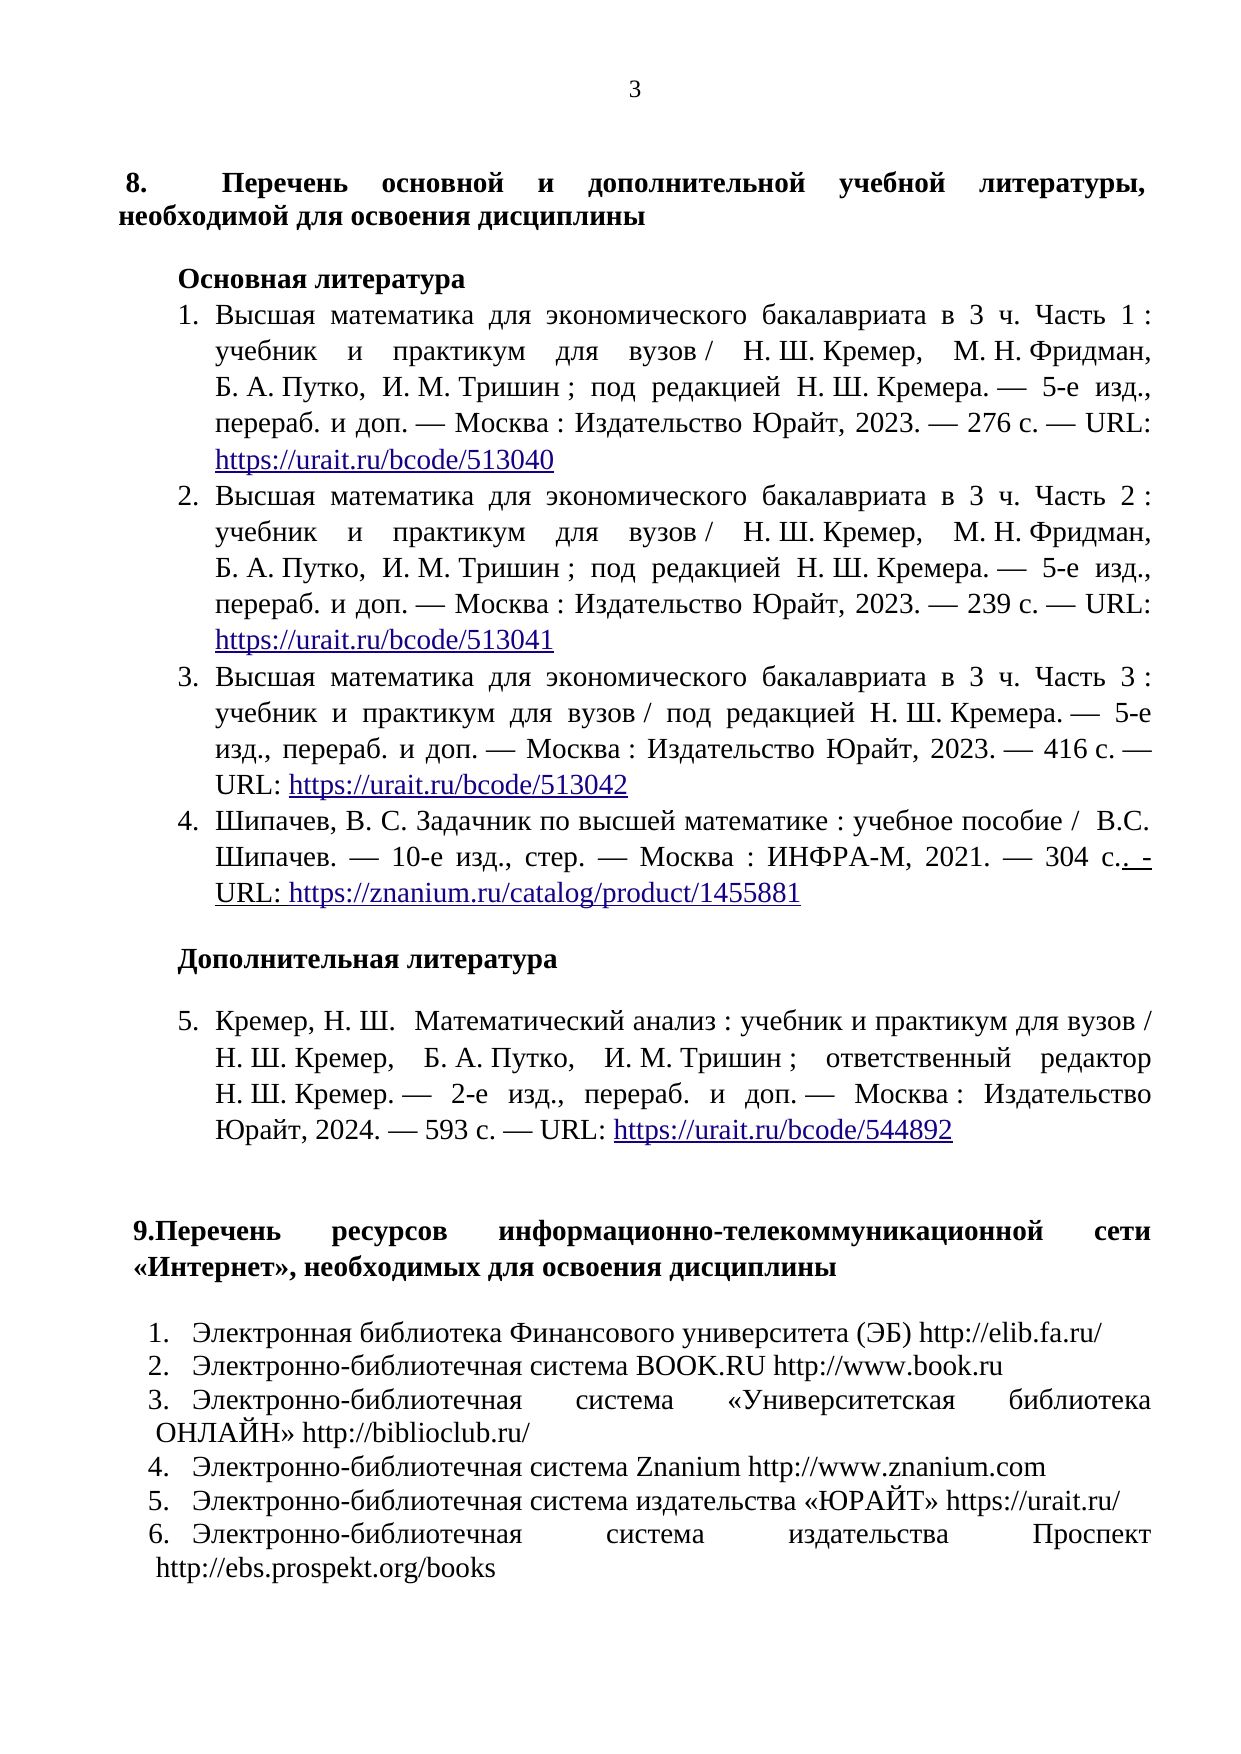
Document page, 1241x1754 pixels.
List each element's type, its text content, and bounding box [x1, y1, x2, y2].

list Основная литература [133, 261, 1152, 294]
list Электронная библиотека Финансового университета (ЭБ) http://elib.fa.ru/ [148, 1315, 1152, 1348]
list Электронно-библиотечная система Znanium http://www.znanium.com [148, 1449, 1152, 1483]
list Электронно-библиотечная система издательства Проспект http://ebs.prospekt.org/books [148, 1516, 1152, 1583]
list Шипачев, В. С. Задачник по высшей математике : учебное пособие / В.С. Шипачев. — 10-е изд., стер. — Москва : ИНФРА-М, 2021. — 304 с.. - URL: https://znanium.ru/catalog/product/1455881 [177, 803, 1152, 909]
list Кремер, Н. Ш. Математический анализ : учебник и практикум для вузов / Н. Ш. Кремер, Б. А. Путко, И. М. Тришин ; ответственный редактор Н. Ш. Кремер. — 2-е изд., перераб. и доп. — Москва : Издательство Юрайт, 2024. — 593 с. — URL: https://urait.ru/bcode/544892 [177, 1003, 1152, 1146]
list Электронно-библиотечная система BOOK.RU http://www.book.ru [148, 1348, 1152, 1382]
list Высшая математика для экономического бакалавриата в 3 ч. Часть 2 : учебник и практикум для вузов / Н. Ш. Кремер, М. Н. Фридман, Б. А. Путко, И. М. Тришин ; под редакцией Н. Ш. Кремера. — 5-е изд., перераб. и доп. — Москва : Издательство Юрайт, 2023. — 239 с. — URL: https://urait.ru/bcode/513041 [177, 478, 1152, 656]
list Электронно-библиотечная система издательства «ЮРАЙТ» https://urait.ru/ [148, 1483, 1152, 1516]
list Высшая математика для экономического бакалавриата в 3 ч. Часть 3 : учебник и практикум для вузов / под редакцией Н. Ш. Кремера. — 5-е изд., перераб. и доп. — Москва : Издательство Юрайт, 2023. — 416 с. — URL: https://urait.ru/bcode/513042 [177, 659, 1152, 801]
list 9.Перечень ресурсов информационно-телекоммуникационной сети «Интернет», необходимых для освоения дисциплины [133, 1213, 1152, 1283]
list Электронно-библиотечная система «Университетская библиотека ОНЛАЙН» http://biblioclub.ru/ [148, 1382, 1152, 1449]
text Дополнительная литература [118, 941, 1152, 974]
text 8. Перечень основной и дополнительной учебной литературы, необходимой для освоения дисциплины [118, 165, 1146, 232]
list Высшая математика для экономического бакалавриата в 3 ч. Часть 1 : учебник и практикум для вузов / Н. Ш. Кремер, М. Н. Фридман, Б. А. Путко, И. М. Тришин ; под редакцией Н. Ш. Кремера. — 5-е изд., перераб. и доп. — Москва : Издательство Юрайт, 2023. — 276 с. — URL: https://urait.ru/bcode/513040 [177, 297, 1152, 475]
